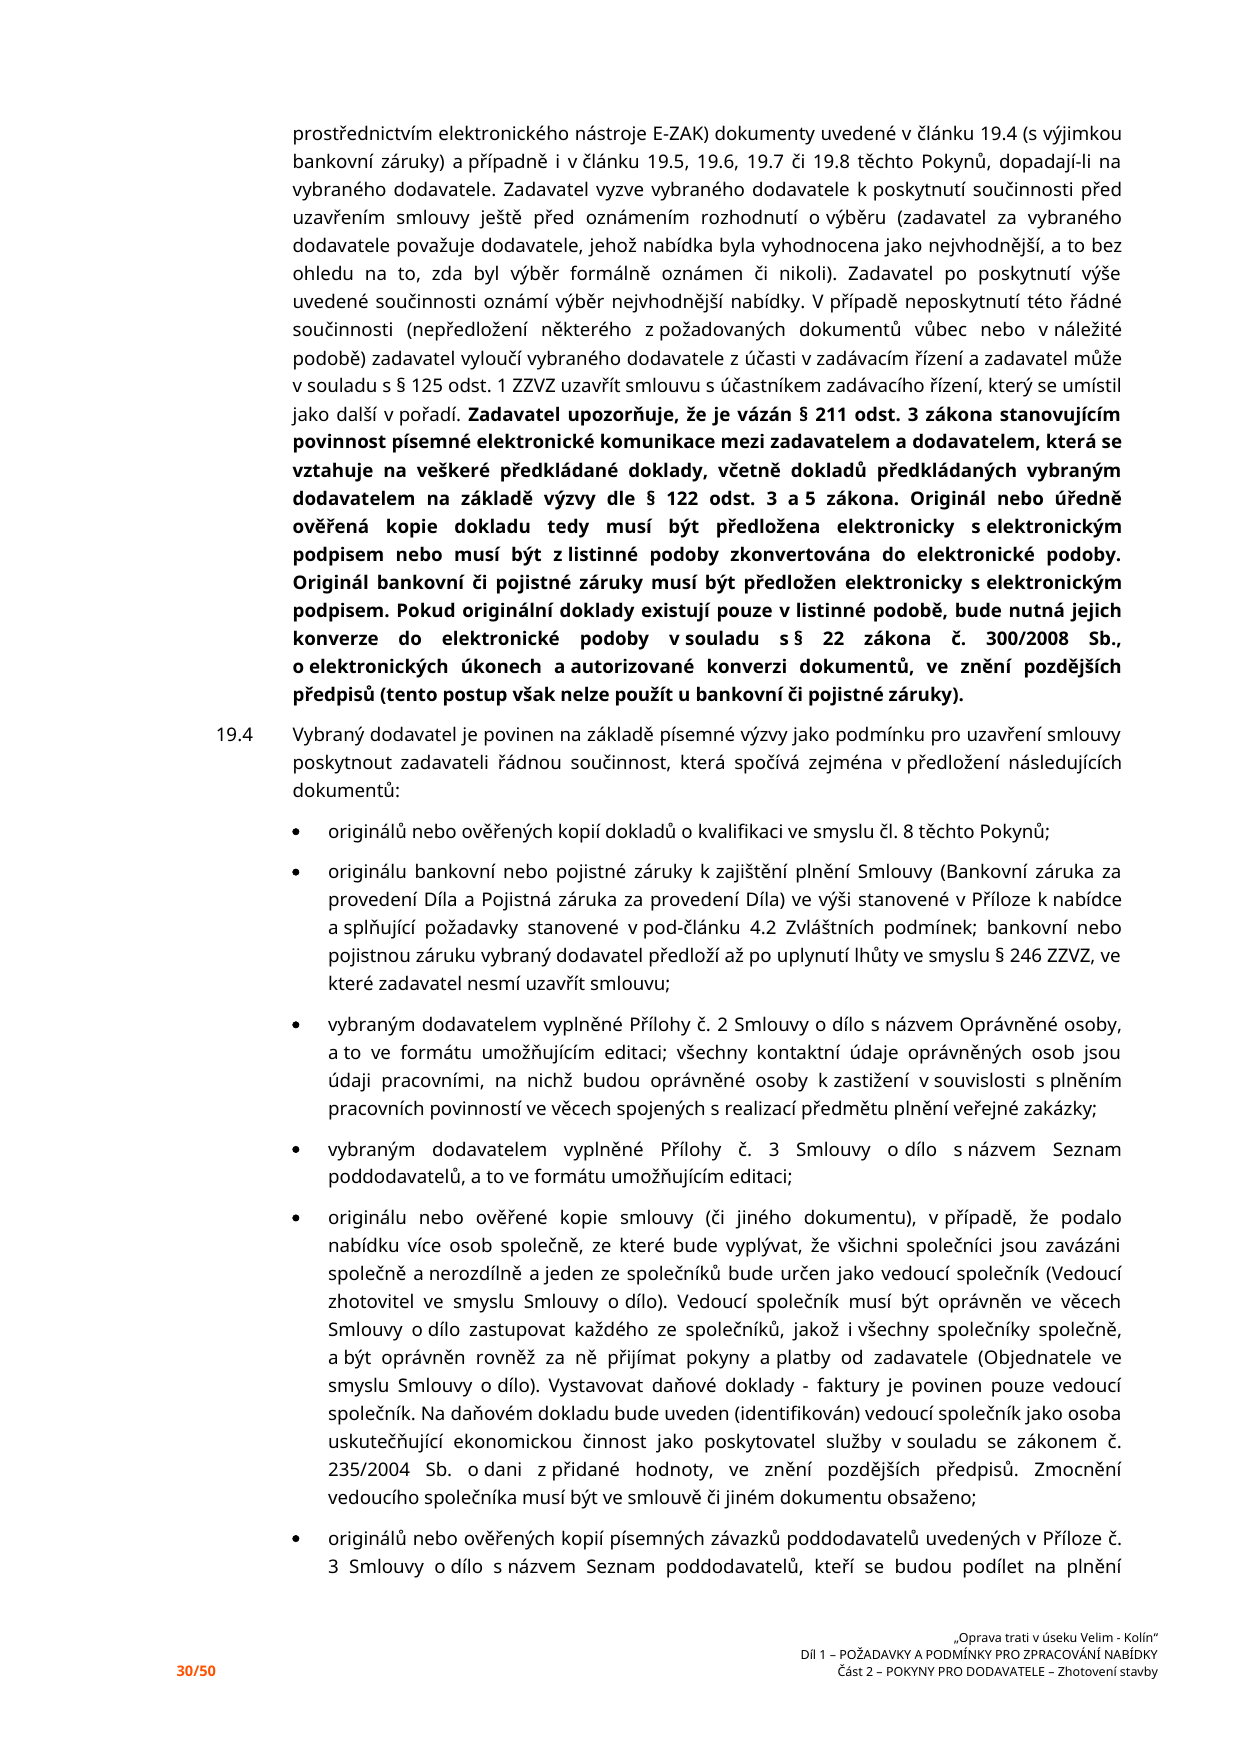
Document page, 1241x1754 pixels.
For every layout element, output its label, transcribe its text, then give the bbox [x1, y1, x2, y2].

text originálů nebo ověřených kopií dokladů o kvalifikaci ve smyslu čl. 8 těchto Pokynů; [292, 818, 1122, 844]
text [292, 1525, 1122, 1579]
text originálu nebo ověřené kopie smlouvy (či jiného dokumentu), v případě, že podalo nabídku více osob společně, ze které bude vyplývat, že všichni společníci jsou zavázáni společně a nerozdílně a jeden ze společníků bude určen jako vedoucí společník (Vedoucí zhotovitel ve smyslu Smlouvy o dílo). Vedoucí společník musí být oprávněn ve věcech Smlouvy o dílo zastupovat každého ze společníků, jakož i všechny společníky společně, a být oprávněn rovněž za ně přijímat pokyny a platby od zadavatele (Objednatele ve smyslu Smlouvy o dílo). Vystavovat daňové doklady - faktury je povinen pouze vedoucí společník. Na daňovém dokladu bude uveden (identifikován) vedoucí společník jako osoba uskutečňující ekonomickou činnost jako poskytovatel služby v souladu se zákonem č. 235/2004 Sb. o dani z přidané hodnoty, ve znění pozdějších předpisů. Zmocnění vedoucího společníka musí být ve smlouvě či jiném dokumentu obsaženo; [292, 1204, 1122, 1510]
text Vybraný dodavatel je povinen na základě písemné výzvy jako podmínku pro uzavření smlouvy poskytnout zadavateli řádnou součinnost, která spočívá zejména v předložení následujících dokumentů: [216, 722, 1122, 803]
text originálu bankovní nebo pojistné záruky k zajištění plnění Smlouvy (Bankovní záruka za provedení Díla a Pojistná záruka za provedení Díla) ve výši stanovené v Příloze k nabídce a splňující požadavky stanovené v pod-článku 4.2 Zvláštních podmínek; bankovní nebo pojistnou záruku vybraný dodavatel předloží až po uplynutí lhůty ve smyslu § 246 ZZVZ, ve které zadavatel nesmí uzavřít smlouvu; [292, 859, 1122, 996]
text vybraným dodavatelem vyplněné Přílohy č. 3 Smlouvy o dílo s názvem Seznam poddodavatelů, a to ve formátu umožňujícím editaci; [292, 1136, 1122, 1189]
text vybraným dodavatelem vyplněné Přílohy č. 2 Smlouvy o dílo s názvem Oprávněné osoby, a to ve formátu umožňujícím editaci; všechny kontaktní údaje oprávněných osob jsou údaji pracovními, na nichž budou oprávněné osoby k zastižení v souvislosti s plněním pracovních povinností ve věcech spojených s realizací předmětu plnění veřejné zakázky; [292, 1011, 1122, 1121]
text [216, 121, 1122, 707]
